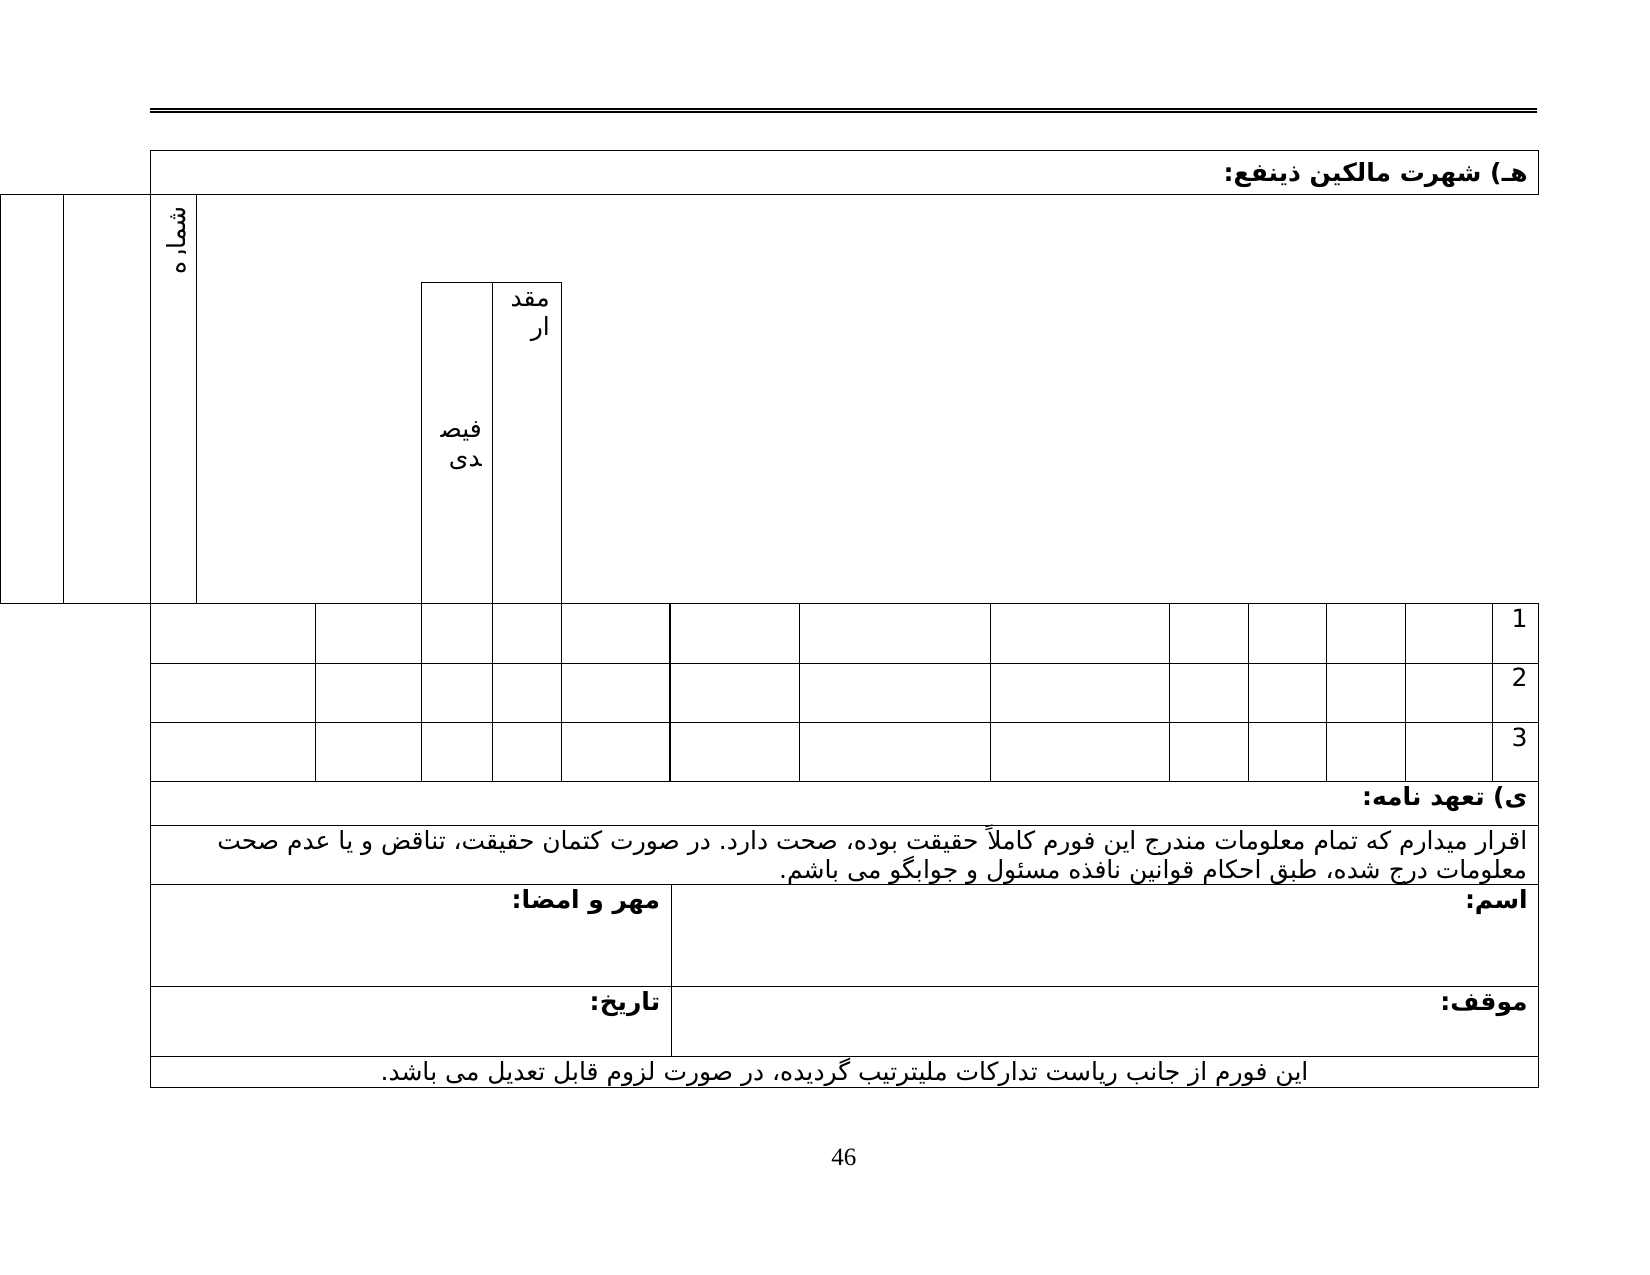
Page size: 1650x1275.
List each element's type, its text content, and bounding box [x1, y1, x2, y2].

table_cell [1406, 723, 1492, 781]
table_cell [562, 723, 669, 781]
table_cell [1170, 604, 1248, 662]
table_cell [422, 604, 492, 662]
table_cell [991, 664, 1169, 722]
table_cell 1 [1493, 604, 1538, 662]
table_cell [1249, 664, 1326, 722]
table_cell مقدار [493, 283, 561, 603]
table_cell [1249, 604, 1326, 662]
table_cell اقرار میدارم که تمام معلومات مندرج این فورم کاملاً حقیقت بوده، صحت دارد. در صورت کتمان حقیقت، تناقض و یا عدم صحت معلومات درج شده، طبق احکام قوانین نافذه مسئول و جوابگو می باشم. [151, 826, 1538, 884]
table_cell [991, 723, 1169, 781]
table_cell [1406, 664, 1492, 722]
table_cell [316, 664, 421, 722]
table_cell [1327, 723, 1405, 781]
table_cell 2 [1493, 664, 1538, 722]
table_cell فیصدی [422, 283, 492, 603]
table_cell [151, 664, 315, 722]
table_cell این فورم از جانب ریاست تدارکات ملیترتیب گردیده، در صورت لزوم قابل تعدیل می باشد. [151, 1057, 1538, 1087]
table_cell [800, 723, 990, 781]
table_cell [800, 664, 990, 722]
table_cell هـ) شهرت مالکین ذینفع: [151, 151, 1538, 194]
table_cell ی) تعهد نامه: [151, 782, 1538, 825]
table_cell [493, 723, 561, 781]
table_cell [1170, 664, 1248, 722]
table_cell [1249, 723, 1326, 781]
table_cell اسم: [672, 885, 1538, 986]
table_cell [991, 604, 1169, 662]
table_cell [493, 664, 561, 722]
table_cell [671, 604, 799, 662]
table_cell [316, 604, 421, 662]
table_cell تاریخ: [151, 987, 671, 1056]
table_cell [1327, 604, 1405, 662]
table_cell [422, 723, 492, 781]
table_cell [1170, 723, 1248, 781]
table_cell 3 [1493, 723, 1538, 781]
table_cell [151, 723, 315, 781]
table_cell [1406, 604, 1492, 662]
table_cell [800, 604, 990, 662]
table_cell [316, 723, 421, 781]
table_cell [1327, 664, 1405, 722]
table_cell [562, 664, 669, 722]
table_cell [151, 604, 315, 662]
table_cell مهر و امضا: [151, 885, 671, 986]
table_cell [493, 604, 561, 662]
table_cell شماره [151, 195, 196, 603]
table_cell [671, 723, 799, 781]
table_cell [562, 604, 669, 662]
table_cell [422, 664, 492, 722]
table_cell موقف: [672, 987, 1538, 1056]
table_cell [671, 664, 799, 722]
